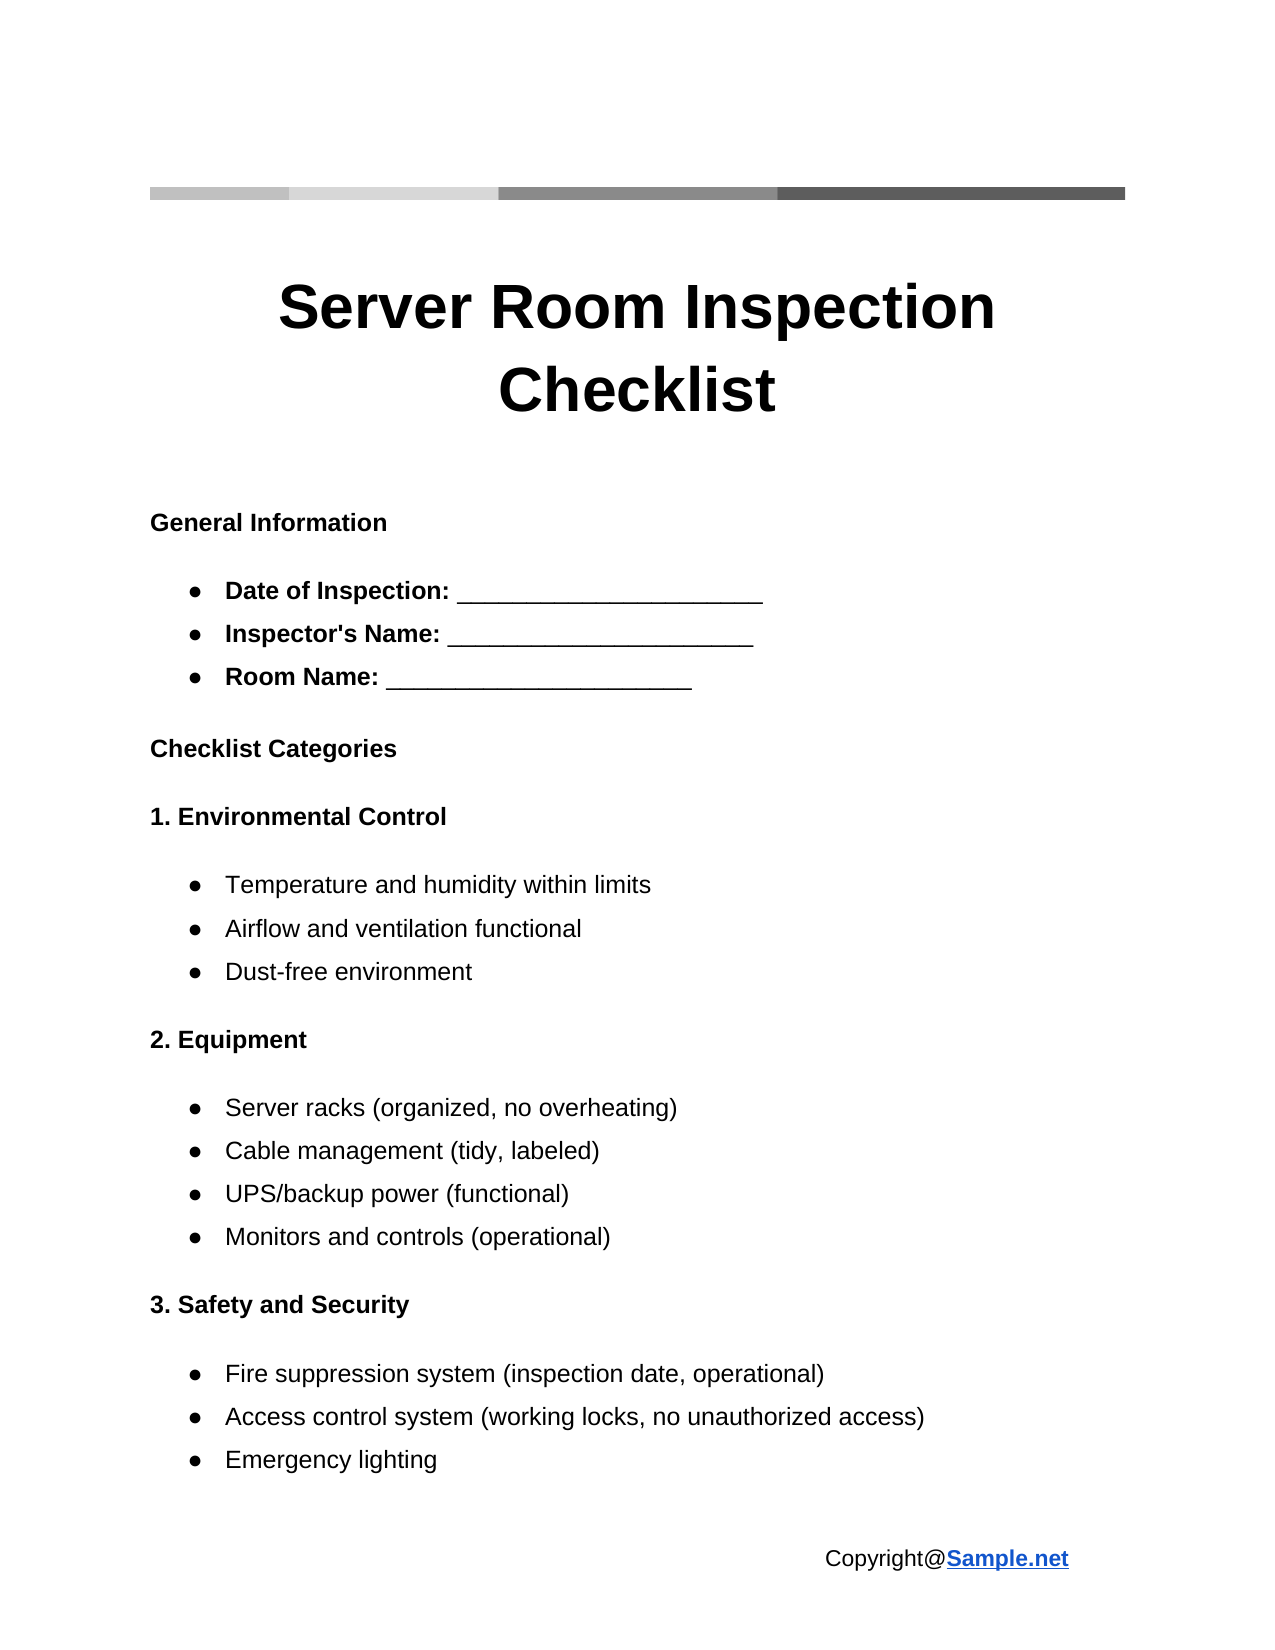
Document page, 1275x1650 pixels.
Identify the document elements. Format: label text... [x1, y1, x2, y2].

list Access control system (working locks, no unauthorized access) [187, 1402, 1125, 1431]
list Dust-free environment [187, 957, 1125, 986]
list Inspector's Name: ______________________ [187, 619, 1125, 648]
subtitle Checklist Categories [150, 734, 1125, 763]
list Fire suppression system (inspection date, operational) [187, 1359, 1125, 1387]
picture [150, 187, 1125, 200]
list Server racks (organized, no overheating) [187, 1093, 1125, 1122]
list Airflow and ventilation functional [187, 914, 1125, 942]
list Temperature and humidity within limits [187, 871, 1125, 899]
subtitle 2. Equipment [150, 1025, 1125, 1054]
list UPS/backup power (functional) [187, 1179, 1125, 1208]
subtitle 1. Environmental Control [150, 802, 1125, 831]
list Monitors and controls (operational) [187, 1222, 1125, 1251]
list Cable management (tidy, labeled) [187, 1136, 1125, 1165]
list Room Name: ______________________ [187, 662, 1125, 691]
subtitle General Information [150, 464, 1125, 536]
subtitle Server Room Inspection Checklist [150, 200, 1125, 424]
list Emergency lighting [187, 1445, 1125, 1474]
list Date of Inspection: ______________________ [187, 576, 1125, 604]
subtitle 3. Safety and Security [150, 1291, 1125, 1319]
